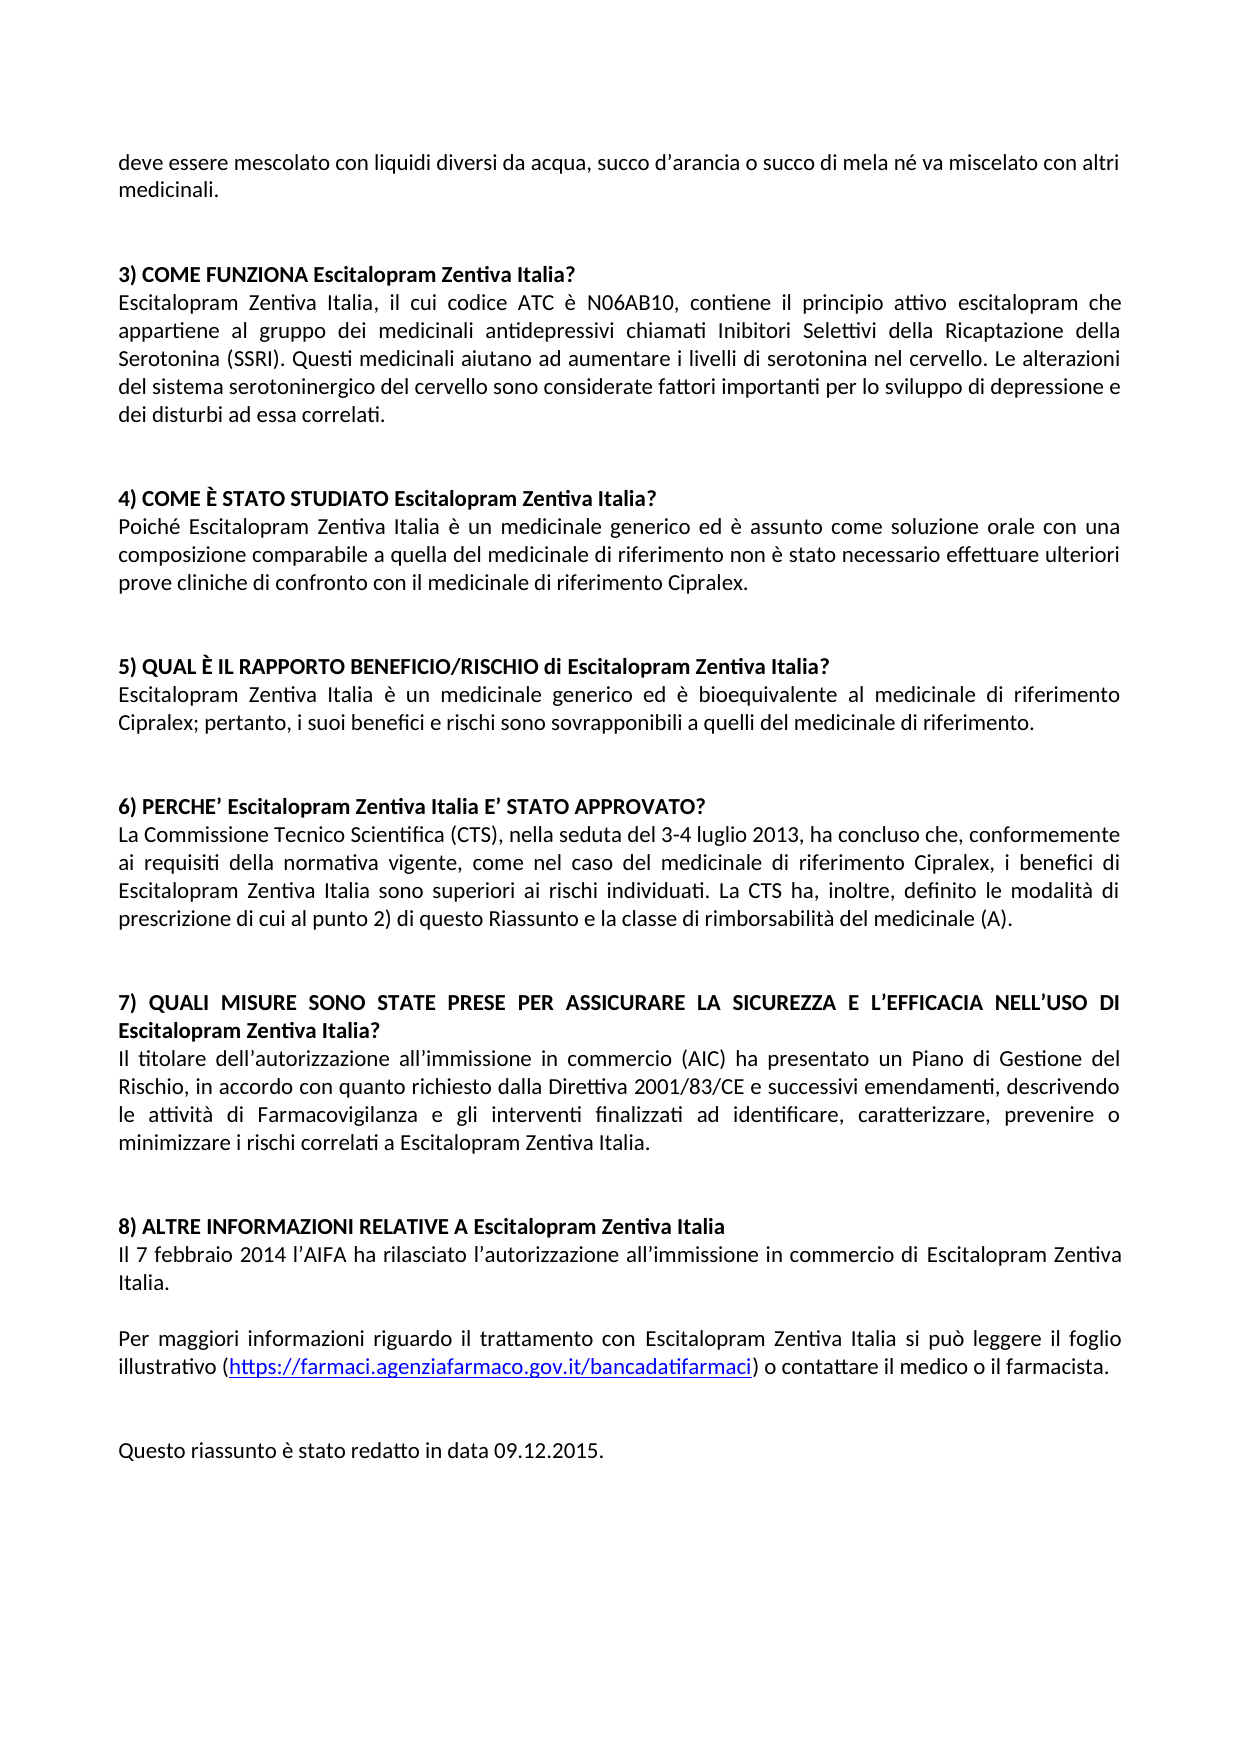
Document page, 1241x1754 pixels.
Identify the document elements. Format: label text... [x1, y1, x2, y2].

text Per maggiori informazioni riguardo il trattamento con Escitalopram Zentiva Italia si può leggere il foglio illustrativo (https://farmaci.agenziafarmaco.gov.it/bancadatifarmaci) o contattare il medico o il farmacista. [118, 1324, 1122, 1381]
text 4) COME È STATO STUDIATO Escitalopram Zentiva Italia? [118, 484, 1122, 512]
text Escitalopram Zentiva Italia è un medicinale generico ed è bioequivalente al medicinale di riferimento Cipralex; pertanto, i suoi benefici e rischi sono sovrapponibili a quelli del medicinale di riferimento. [118, 680, 1122, 736]
text 7) QUALI MISURE SONO STATE PRESE PER ASSICURARE LA SICUREZZA E L’EFFICACIA NELL’USO DI Escitalopram Zentiva Italia? [118, 988, 1122, 1044]
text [118, 148, 1122, 204]
text 6) PERCHE’ Escitalopram Zentiva Italia E’ STATO APPROVATO? [118, 792, 1122, 820]
text Questo riassunto è stato redatto in data 09.12.2015. [118, 1437, 1122, 1464]
text Il 7 febbraio 2014 l’AIFA ha rilasciato l’autorizzazione all’immissione in commercio di Escitalopram Zentiva Italia. [118, 1240, 1122, 1296]
text 8) ALTRE INFORMAZIONI RELATIVE A Escitalopram Zentiva Italia [118, 1212, 1122, 1240]
text La Commissione Tecnico Scientifica (CTS), nella seduta del 3-4 luglio 2013, ha concluso che, conformemente ai requisiti della normativa vigente, come nel caso del medicinale di riferimento Cipralex, i benefici di Escitalopram Zentiva Italia sono superiori ai rischi individuati. La CTS ha, inoltre, definito le modalità di prescrizione di cui al punto 2) di questo Riassunto e la classe di rimborsabilità del medicinale (A). [118, 820, 1122, 932]
text 3) COME FUNZIONA Escitalopram Zentiva Italia? [118, 260, 1122, 288]
text Escitalopram Zentiva Italia, il cui codice ATC è N06AB10, contiene il principio attivo escitalopram che appartiene al gruppo dei medicinali antidepressivi chiamati Inibitori Selettivi della Ricaptazione della Serotonina (SSRI). Questi medicinali aiutano ad aumentare i livelli di serotonina nel cervello. Le alterazioni del sistema serotoninergico del cervello sono considerate fattori importanti per lo sviluppo di depressione e dei disturbi ad essa correlati. [118, 288, 1122, 428]
text 5) QUAL È IL RAPPORTO BENEFICIO/RISCHIO di Escitalopram Zentiva Italia? [118, 652, 1122, 680]
text Poiché Escitalopram Zentiva Italia è un medicinale generico ed è assunto come soluzione orale con una composizione comparabile a quella del medicinale di riferimento non è stato necessario effettuare ulteriori prove cliniche di confronto con il medicinale di riferimento Cipralex. [118, 512, 1122, 596]
text Il titolare dell’autorizzazione all’immissione in commercio (AIC) ha presentato un Piano di Gestione del Rischio, in accordo con quanto richiesto dalla Direttiva 2001/83/CE e successivi emendamenti, descrivendo le attività di Farmacovigilanza e gli interventi finalizzati ad identificare, caratterizzare, prevenire o minimizzare i rischi correlati a Escitalopram Zentiva Italia. [118, 1044, 1122, 1156]
